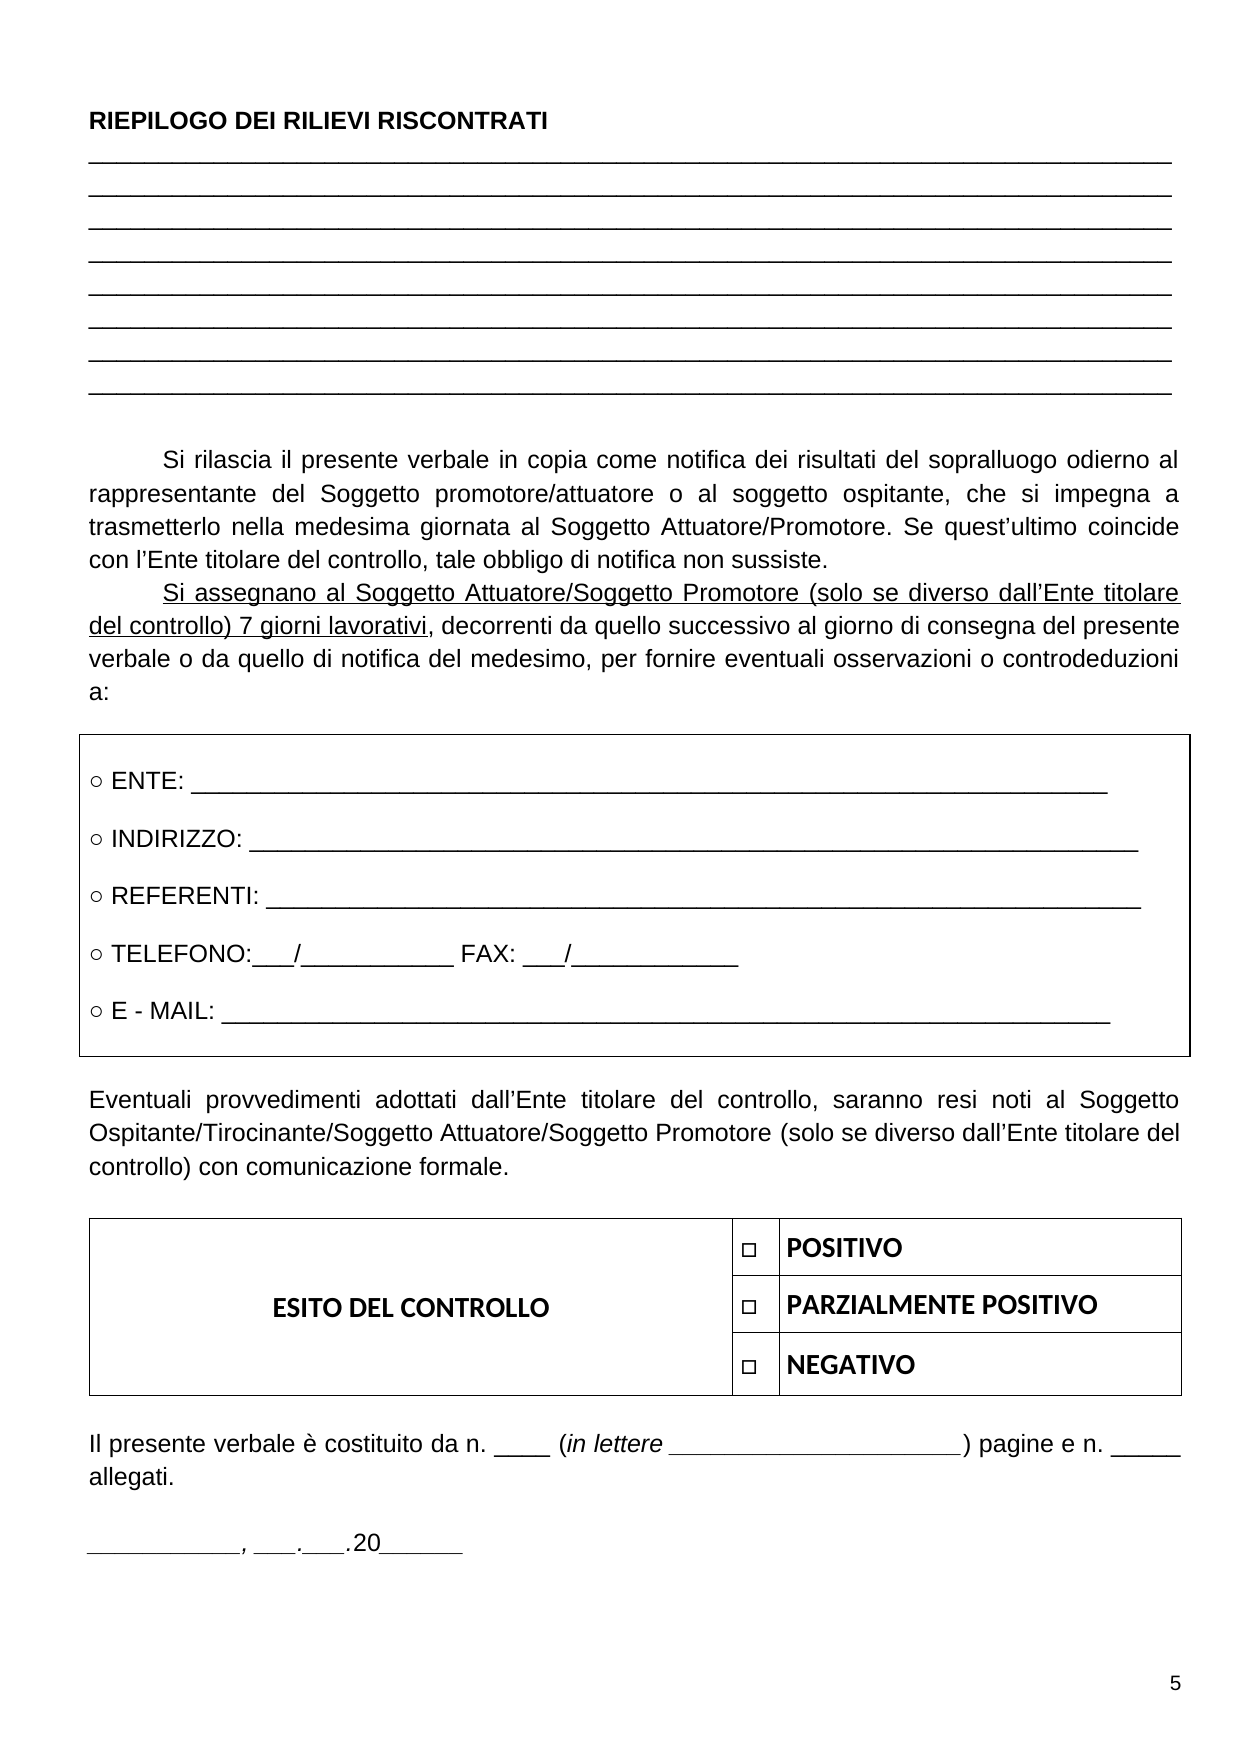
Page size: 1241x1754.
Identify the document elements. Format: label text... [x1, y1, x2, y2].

text ○ REFERENTI: _______________________________________________________________ [89, 881, 1181, 910]
table_header ESITO DEL CONTROLLO [90, 1219, 732, 1395]
text ○ ENTE: __________________________________________________________________ [89, 766, 1181, 795]
table_cell NEGATIVO [780, 1333, 1181, 1395]
text Eventuali provvedimenti adottati dall’Ente titolare del controllo, saranno resi noti al Soggetto Ospitante/Tirocinante/Soggetto Attuatore/Soggetto Promotore (solo se diverso dall’Ente titolare del controllo) con comunicazione formale. [89, 1085, 1181, 1180]
text Il presente verbale è costituito da n. ____ (in lettere _____________________) pagine e n. _____ allegati. [89, 1429, 1181, 1491]
table_header POSITIVO [780, 1219, 1181, 1275]
text ______________________________________________________________________________ [89, 268, 1181, 297]
text ______________________________________________________________________________ [89, 367, 1181, 396]
text ___________, ___.___.20______ [89, 1528, 1181, 1557]
text ○ INDIRIZZO: ________________________________________________________________ [89, 823, 1181, 852]
text RIEPILOGO DEI RILIEVI RISCONTRATI [89, 104, 1181, 136]
table_header □ [733, 1219, 779, 1275]
table_cell PARZIALMENTE POSITIVO [780, 1276, 1181, 1332]
list Si assegnano al Soggetto Attuatore/Soggetto Promotore (solo se diverso dall’Ente titolare del controllo) 7 giorni lavorativi, decorrenti da quello successivo al giorno di consegna del presente verbale o da quello di notifica del medesimo, per fornire eventuali osservazioni o controdeduzioni a: [89, 578, 1181, 705]
text ○ TELEFONO:___/___________ FAX: ___/____________ [89, 938, 1181, 967]
table_cell □ [733, 1276, 779, 1332]
list Si rilascia il presente verbale in copia come notifica dei risultati del sopralluogo odierno al rappresentante del Soggetto promotore/attuatore o al soggetto ospitante, che si impegna a trasmetterlo nella medesima giornata al Soggetto Attuatore/Promotore. Se quest’ultimo coincide con l’Ente titolare del controllo, tale obbligo di notifica non sussiste. [89, 446, 1181, 573]
table_cell □ [733, 1333, 779, 1395]
text ○ E - MAIL: ________________________________________________________________ [89, 996, 1181, 1025]
